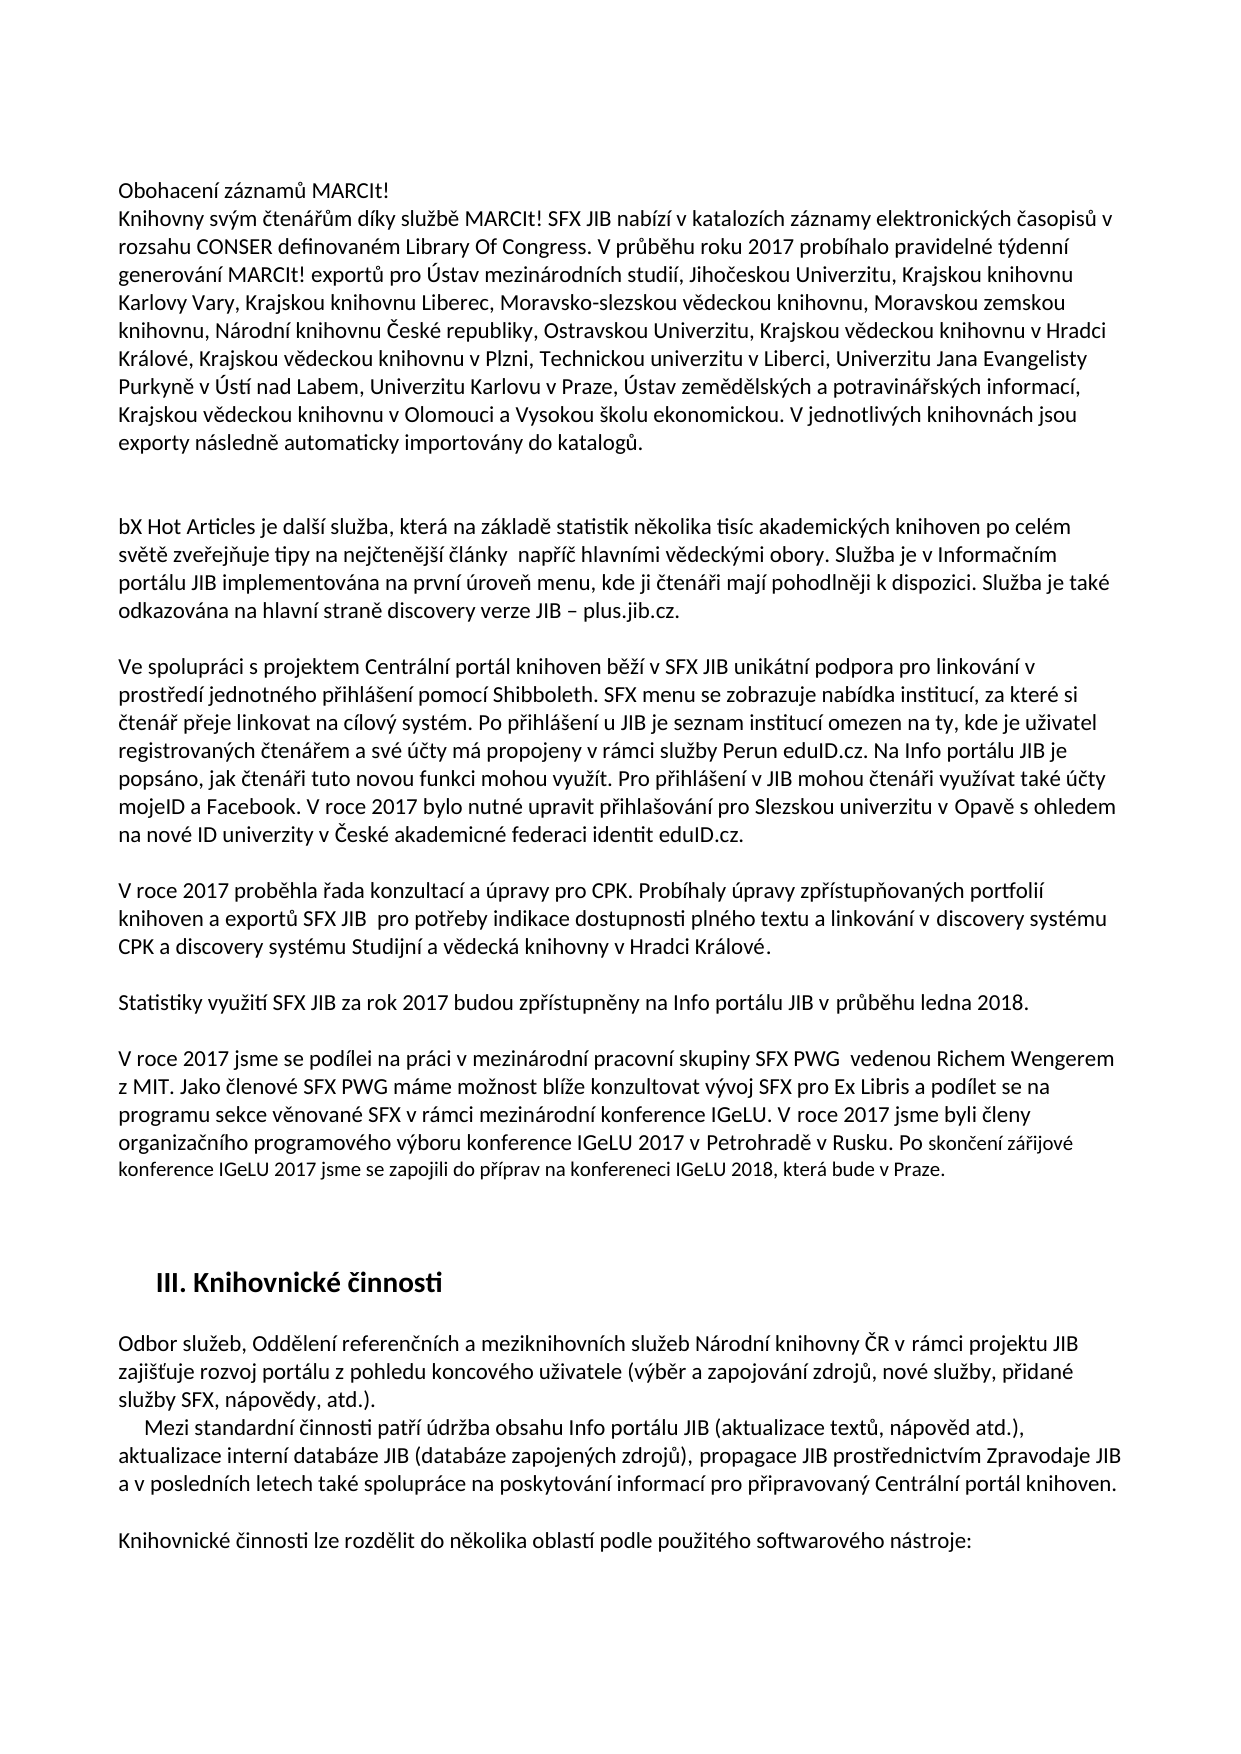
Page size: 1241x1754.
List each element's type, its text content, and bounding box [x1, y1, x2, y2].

text V roce 2017 proběhla řada konzultací a úpravy pro CPK. Probíhaly úpravy zpřístupňovaných portfolií knihoven a exportů SFX JIB pro potřeby indikace dostupnosti plného textu a linkování v discovery systému CPK a discovery systému Studijní a vědecká knihovny v Hradci Králové. [118, 876, 1122, 960]
text Knihovny svým čtenářům díky službě MARCIt! SFX JIB nabízí v katalozích záznamy elektronických časopisů v rozsahu CONSER definovaném Library Of Congress. V průběhu roku 2017 probíhalo pravidelné týdenní generování MARCIt! exportů pro Ústav mezinárodních studií, Jihočeskou Univerzitu, Krajskou knihovnu Karlovy Vary, Krajskou knihovnu Liberec, Moravsko-slezskou vědeckou knihovnu, Moravskou zemskou knihovnu, Národní knihovnu České republiky, Ostravskou Univerzitu, Krajskou vědeckou knihovnu v Hradci Králové, Krajskou vědeckou knihovnu v Plzni, Technickou univerzitu v Liberci, Univerzitu Jana Evangelisty Purkyně v Ústí nad Labem, Univerzitu Karlovu v Praze, Ústav zemědělských a potravinářských informací, Krajskou vědeckou knihovnu v Olomouci a Vysokou školu ekonomickou. V jednotlivých knihovnách jsou exporty následně automaticky importovány do katalogů. [118, 204, 1122, 456]
text Odbor služeb, Oddělení referenčních a meziknihovních služeb Národní knihovny ČR v rámci projektu JIB zajišťuje rozvoj portálu z pohledu koncového uživatele (výběr a zapojování zdrojů, nové služby, přidané služby SFX, nápovědy, atd.). [118, 1329, 1122, 1413]
text III. Knihovnické činnosti [156, 1264, 1122, 1300]
text Obohacení záznamů MARCIt! [118, 176, 1122, 204]
text V roce 2017 jsme se podílei na práci v mezinárodní pracovní skupiny SFX PWG vedenou Richem Wengerem z MIT. Jako členové SFX PWG máme možnost blíže konzultovat vývoj SFX pro Ex Libris a podílet se na programu sekce věnované SFX v rámci mezinárodní konference IGeLU. V roce 2017 jsme byli členy organizačního programového výboru konference IGeLU 2017 v Petrohradě v Rusku. Po skončení zářijové konference IGeLU 2017 jsme se zapojili do příprav na konfereneci IGeLU 2018, která bude v Praze. [118, 1044, 1122, 1182]
text Knihovnické činnosti lze rozdělit do několika oblastí podle použitého softwarového nástroje: [118, 1527, 1122, 1554]
text Statistiky využití SFX JIB za rok 2017 budou zpřístupněny na Info portálu JIB v průběhu ledna 2018. [118, 988, 1122, 1016]
text Mezi standardní činnosti patří údržba obsahu Info portálu JIB (aktualizace textů, nápověd atd.), aktualizace interní databáze JIB (databáze zapojených zdrojů), propagace JIB prostřednictvím Zpravodaje JIB a v posledních letech také spolupráce na poskytování informací pro připravovaný Centrální portál knihoven. [118, 1413, 1122, 1497]
text bX Hot Articles je další služba, která na základě statistik několika tisíc akademických knihoven po celém světě zveřejňuje tipy na nejčtenější články napříč hlavními vědeckými obory. Služba je v Informačním portálu JIB implementována na první úroveň menu, kde ji čtenáři mají pohodlněji k dispozici. Služba je také odkazována na hlavní straně discovery verze JIB – plus.jib.cz. [118, 512, 1122, 624]
text Ve spolupráci s projektem Centrální portál knihoven běží v SFX JIB unikátní podpora pro linkování v prostředí jednotného přihlášení pomocí Shibboleth. SFX menu se zobrazuje nabídka institucí, za které si čtenář přeje linkovat na cílový systém. Po přihlášení u JIB je seznam institucí omezen na ty, kde je uživatel registrovaných čtenářem a své účty má propojeny v rámci služby Perun eduID.cz. Na Info portálu JIB je popsáno, jak čtenáři tuto novou funkci mohou využít. Pro přihlášení v JIB mohou čtenáři využívat také účty mojeID a Facebook. V roce 2017 bylo nutné upravit přihlašování pro Slezskou univerzitu v Opavě s ohledem na nové ID univerzity v České akademicné federaci identit eduID.cz. [118, 652, 1122, 848]
